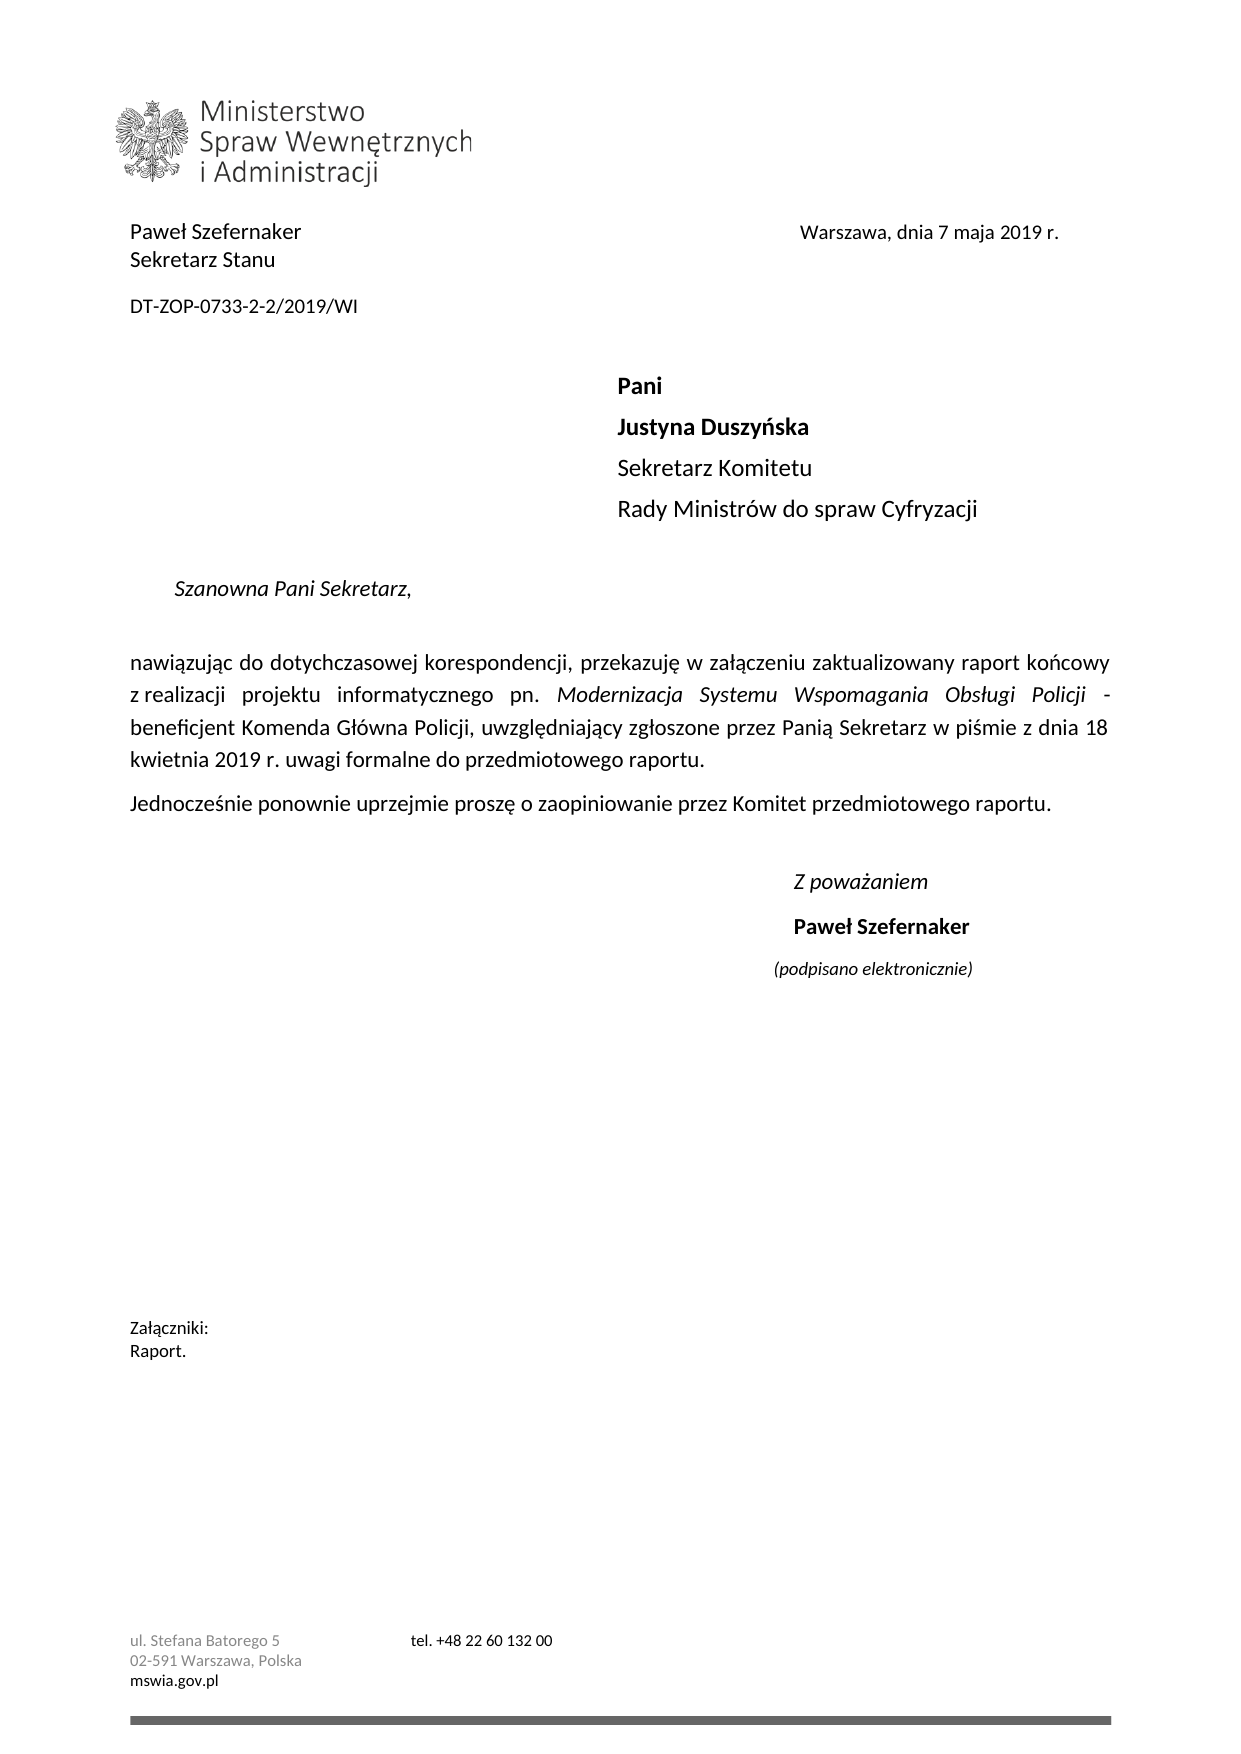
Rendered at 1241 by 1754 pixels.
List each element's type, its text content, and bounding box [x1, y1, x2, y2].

text DT-ZOP-0733-2-2/2019/WI [130, 294, 1110, 319]
text Paweł Szefernaker Warszawa, dnia 7 maja 2019 r. Sekretarz Stanu [115, 100, 1110, 273]
text Załączniki: [130, 1317, 1110, 1339]
text Szanowna Pani Sekretarz, [130, 574, 1110, 602]
text Sekretarz Komitetu [130, 452, 1110, 482]
text Jednocześnie ponownie uprzejmie proszę o zaopiniowanie przez Komitet przedmiotowego raportu. [130, 789, 1110, 817]
text Rady Ministrów do spraw Cyfryzacji [130, 493, 1110, 523]
picture [0, 1716, 1241, 1754]
picture [115, 100, 472, 187]
text nawiązując do dotychczasowej korespondencji, przekazuję w załączeniu zaktualizowany raport końcowy z realizacji projektu informatycznego pn. Modernizacja Systemu Wspomagania Obsługi Policji - beneficjent Komenda Główna Policji, uwzględniający zgłoszone przez Panią Sekretarz w piśmie z dnia 18 kwietnia 2019 r. uwagi formalne do przedmiotowego raportu. [130, 648, 1110, 773]
text (podpisano elektronicznie) [765, 957, 1110, 980]
text Raport. [130, 1339, 1110, 1362]
text Pani [130, 370, 1110, 401]
text Justyna Duszyńska [130, 411, 1110, 442]
text Paweł Szefernaker [167, 912, 1110, 940]
text Z poważaniem [130, 867, 1110, 896]
